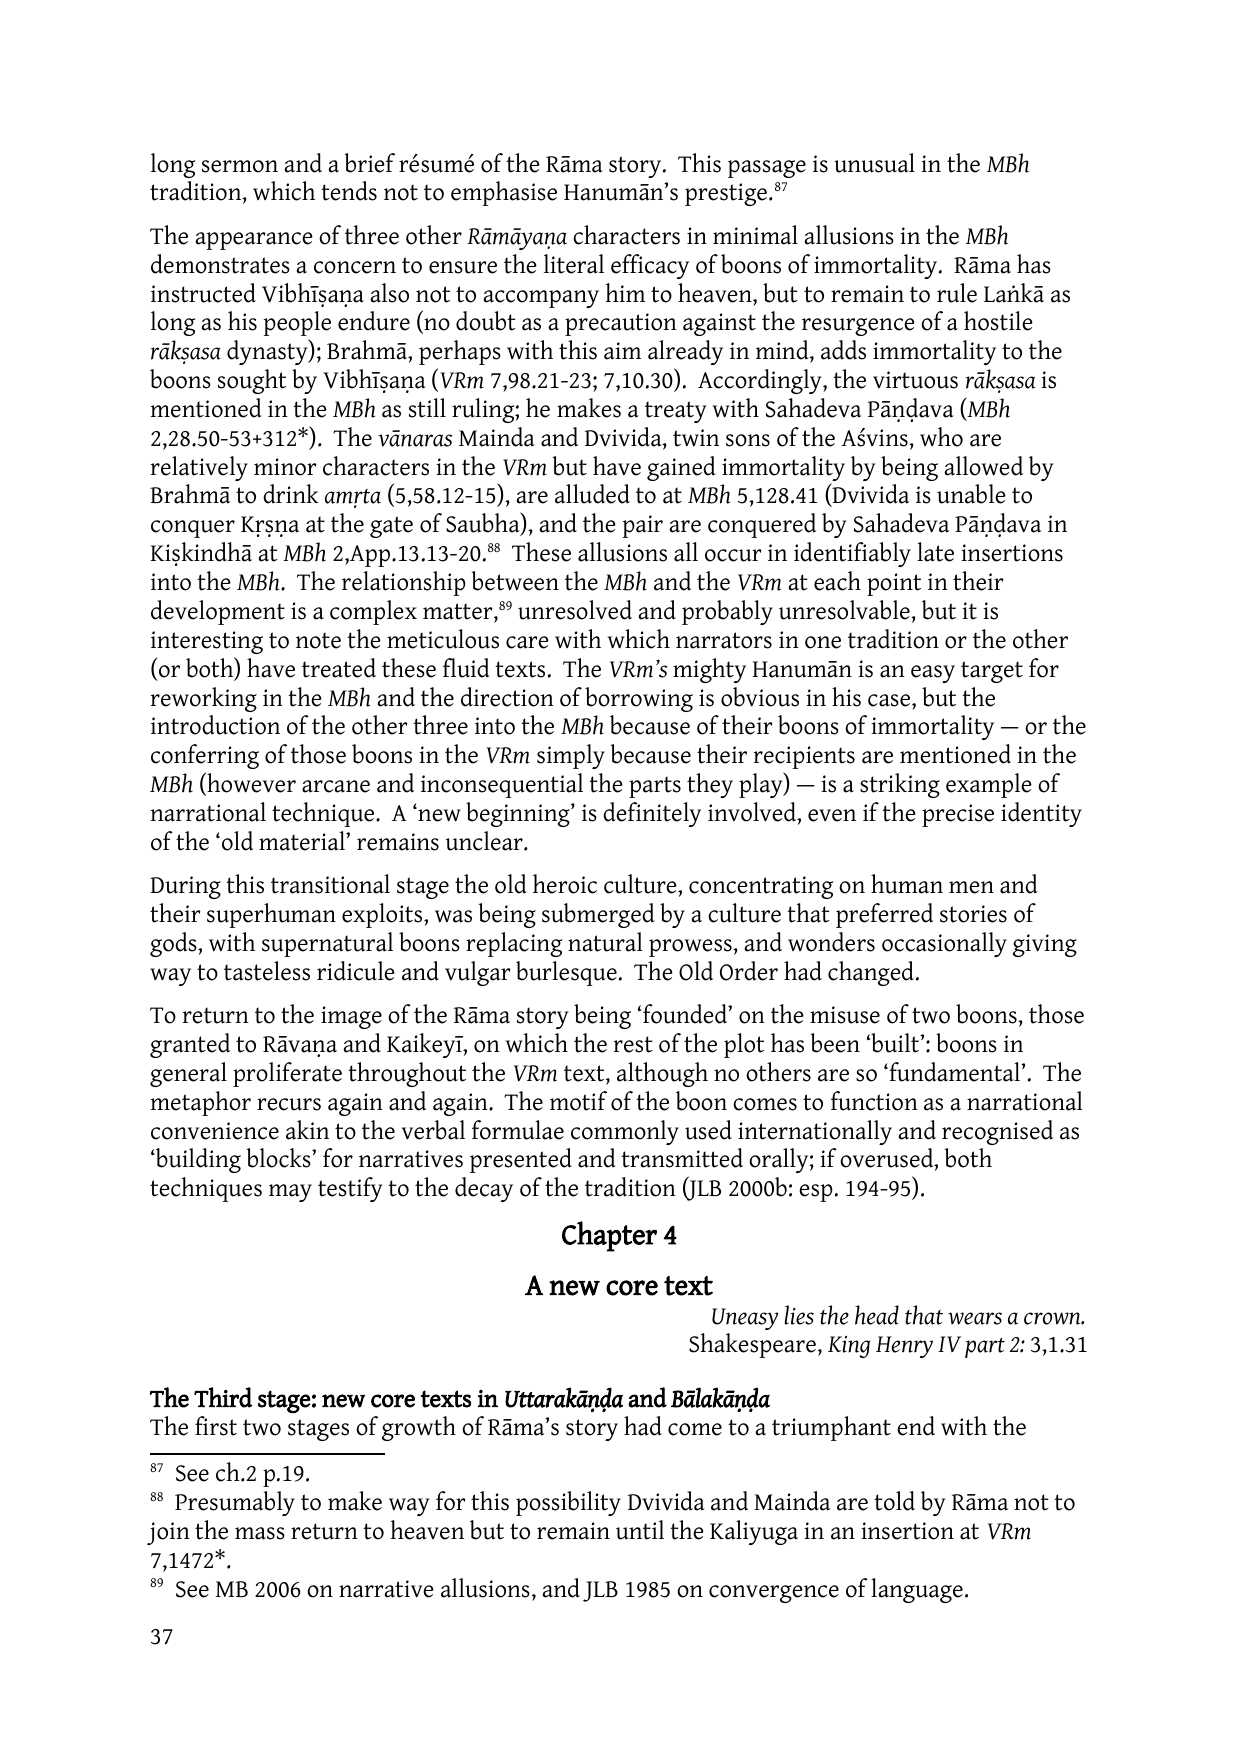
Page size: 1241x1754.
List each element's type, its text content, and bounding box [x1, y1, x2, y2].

text During this transitional stage the old heroic culture, concentrating on human men and their superhuman exploits, was being submerged by a culture that preferred stories of gods, with supernatural boons replacing natural prowess, and wonders occasionally giving way to tasteless ridicule and vulgar burlesque. The Old Order had changed. [150, 872, 1088, 987]
text The appearance of three other Rāmāyaṇa characters in minimal allusions in the MBh demonstrates a concern to ensure the literal efficacy of boons of immortality. Rāma has instructed Vibhīṣaṇa also not to accompany him to heaven, but to remain to rule Laṅkā as long as his people endure (no doubt as a precaution against the resurgence of a hostile rākṣasa dynasty); Brahmā, perhaps with this aim already in mind, adds immortality to the boons sought by Vibhīṣaṇa (VRm 7,98.21-23; 7,10.30). Accordingly, the virtuous rākṣasa is mentioned in the MBh as still ruling; he makes a treaty with Sahadeva Pāṇḍava (MBh 2,28.50-53+312*). The vānaras Mainda and Dvivida, twin sons of the Aśvins, who are relatively minor characters in the VRm but have gained immortality by being allowed by Brahmā to drink amṛta (5,58.12-15), are alluded to at MBh 5,128.41 (Dvivida is unable to conquer Kṛṣṇa at the gate of Saubha), and the pair are conquered by Sahadeva Pāṇḍava in Kiṣkindhā at MBh 2,App.13.13-20. These allusions all occur in identifiably late insertions into the MBh. The relationship between the MBh and the VRm at each point in their development is a complex matter, unresolved and probably unresolvable, but it is interesting to note the meticulous care with which narrators in one tradition or the other (or both) have treated these fluid texts. The VRm’s mighty Hanumān is an easy target for reworking in the MBh and the direction of borrowing is obvious in his case, but the introduction of the other three into the MBh because of their boons of immortality — or the conferring of those boons in the VRm simply because their recipients are mentioned in the MBh (however arcane and inconsequential the parts they play) — is a striking example of narrational technique. A ‘new beginning’ is definitely involved, even if the precise identity of the ‘old material’ remains unclear. [150, 222, 1088, 857]
text Uneasy lies the head that wears a crown. Shakespeare, King Henry IV part 2: 3,1.31 [150, 1303, 1088, 1360]
text Chapter 4 [150, 1218, 1088, 1252]
text A new core text [150, 1269, 1088, 1303]
text To return to the image of the Rāma story being ‘founded’ on the misuse of two boons, those granted to Rāvaṇa and Kaikeyī, on which the rest of the plot has been ‘built’: boons in general proliferate throughout the VRm text, although no others are so ‘fundamental’. The metaphor recurs again and again. The motif of the boon comes to function as a narrational convenience akin to the verbal formulae commonly used internationally and recognised as ‘building blocks’ for narratives presented and transmitted orally; if overused, both techniques may testify to the decay of the tradition (JLB 2000b: esp. 194-95). [150, 1002, 1088, 1204]
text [150, 1385, 1088, 1442]
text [150, 150, 1088, 208]
